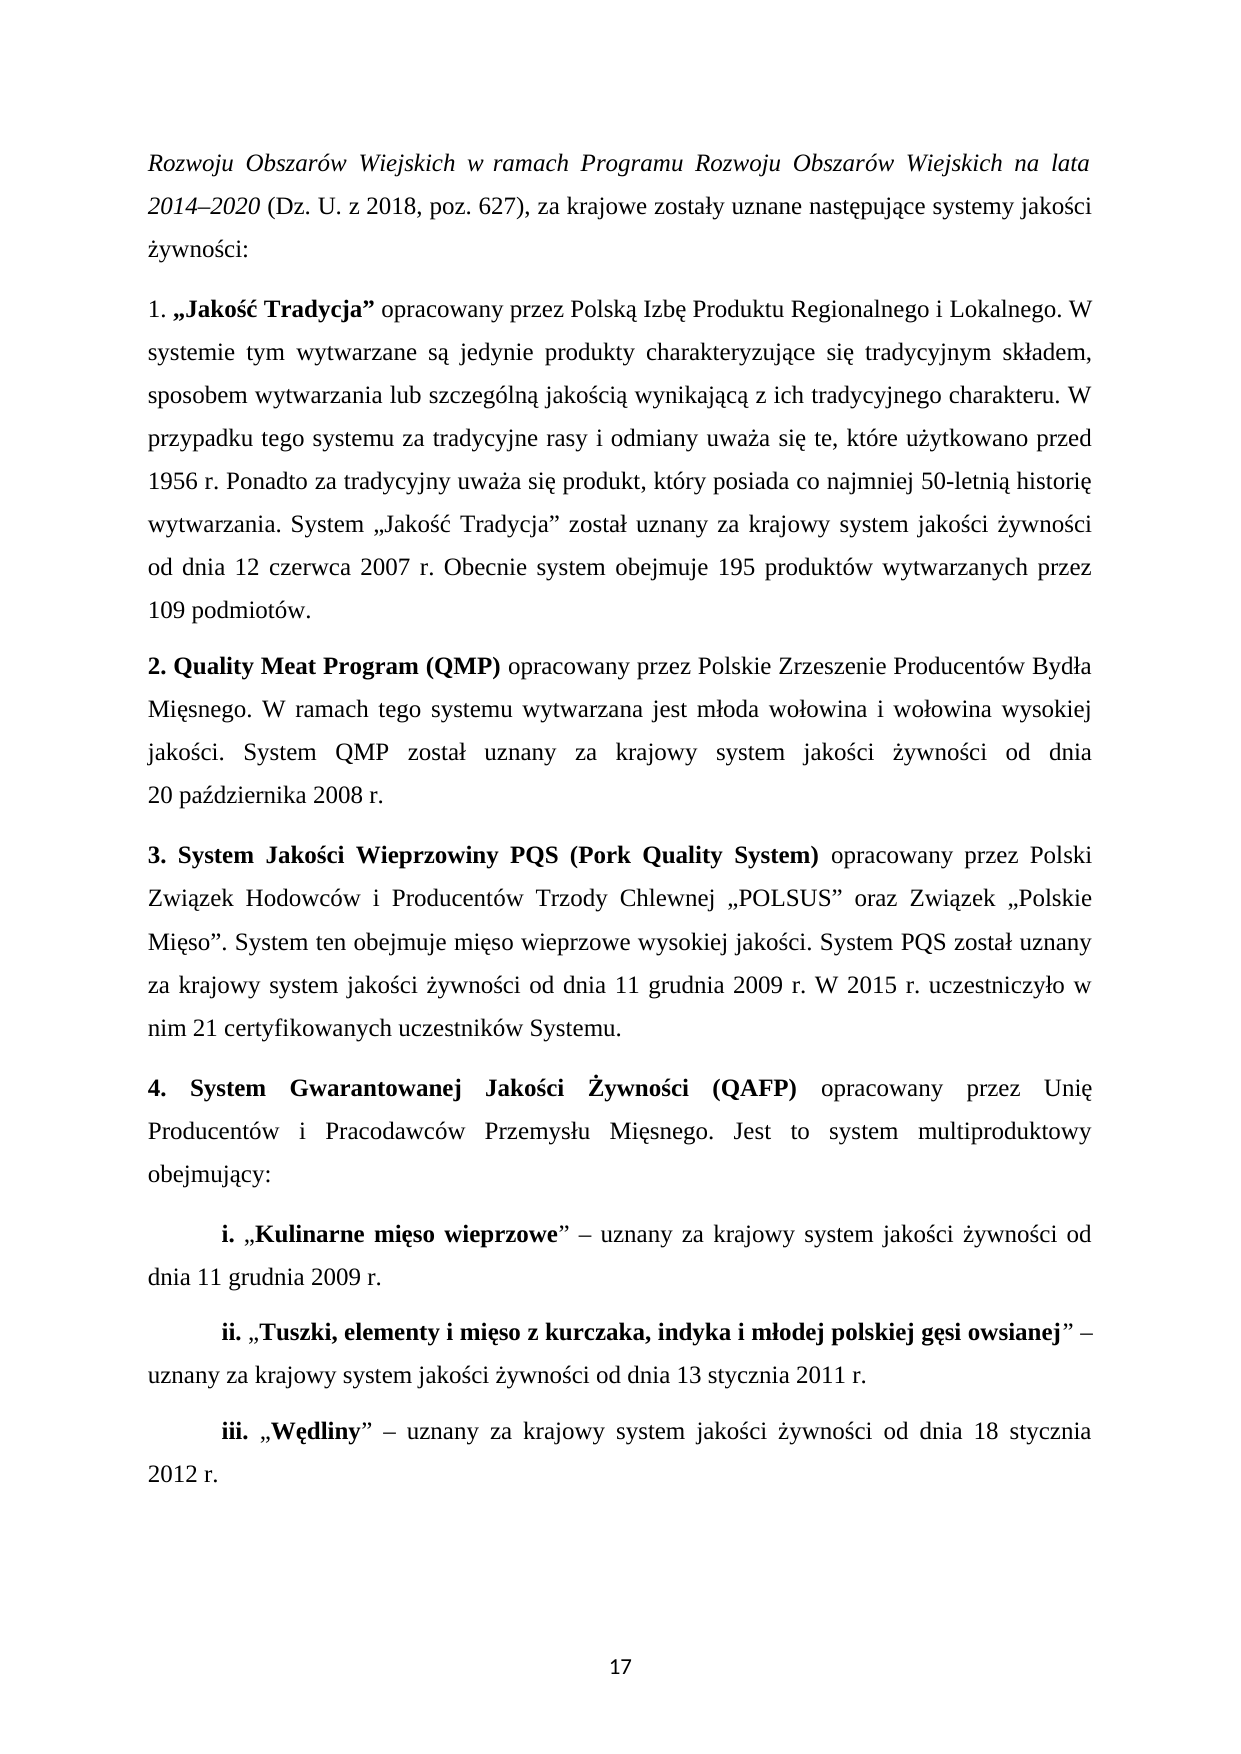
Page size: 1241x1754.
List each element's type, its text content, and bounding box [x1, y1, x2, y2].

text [148, 148, 1093, 263]
text ii. „Tuszki, elementy i mięso z kurczaka, indyka i młodej polskiej gęsi owsianej” – uznany za krajowy system jakości żywności od dnia 13 stycznia 2011 r. [148, 1317, 1093, 1389]
text i. „Kulinarne mięso wieprzowe” – uznany za krajowy system jakości żywności od dnia 11 grudnia 2009 r. [148, 1219, 1093, 1291]
text 2. Quality Meat Program (QMP) opracowany przez Polskie Zrzeszenie Producentów Bydła Mięsnego. W ramach tego systemu wytwarzana jest młoda wołowina i wołowina wysokiej jakości. System QMP został uznany za krajowy system jakości żywności od dnia 20 października 2008 r. [148, 651, 1093, 809]
text 3. System Jakości Wieprzowiny PQS (Pork Quality System) opracowany przez Polski Związek Hodowców i Producentów Trzody Chlewnej „POLSUS” oraz Związek „Polskie Mięso”. System ten obejmuje mięso wieprzowe wysokiej jakości. System PQS został uznany za krajowy system jakości żywności od dnia 11 grudnia 2009 r. W 2015 r. uczestniczyło w nim 21 certyfikowanych uczestników Systemu. [148, 840, 1093, 1042]
text 1. „Jakość Tradycja” opracowany przez Polską Izbę Produktu Regionalnego i Lokalnego. W systemie tym wytwarzane są jedynie produkty charakteryzujące się tradycyjnym składem, sposobem wytwarzania lub szczególną jakością wynikającą z ich tradycyjnego charakteru. W przypadku tego systemu za tradycyjne rasy i odmiany uważa się te, które użytkowano przed 1956 r. Ponadto za tradycyjny uważa się produkt, który posiada co najmniej 50-letnią historię wytwarzania. System „Jakość Tradycja” został uznany za krajowy system jakości żywności od dnia 12 czerwca 2007 r. Obecnie system obejmuje 195 produktów wytwarzanych przez 109 podmiotów. [148, 294, 1093, 624]
text iii. „Wędliny” – uznany za krajowy system jakości żywności od dnia 18 stycznia 2012 r. [148, 1416, 1093, 1488]
text 4. System Gwarantowanej Jakości Żywności (QAFP) opracowany przez Unię Producentów i Pracodawców Przemysłu Mięsnego. Jest to system multiproduktowy obejmujący: [148, 1073, 1093, 1188]
